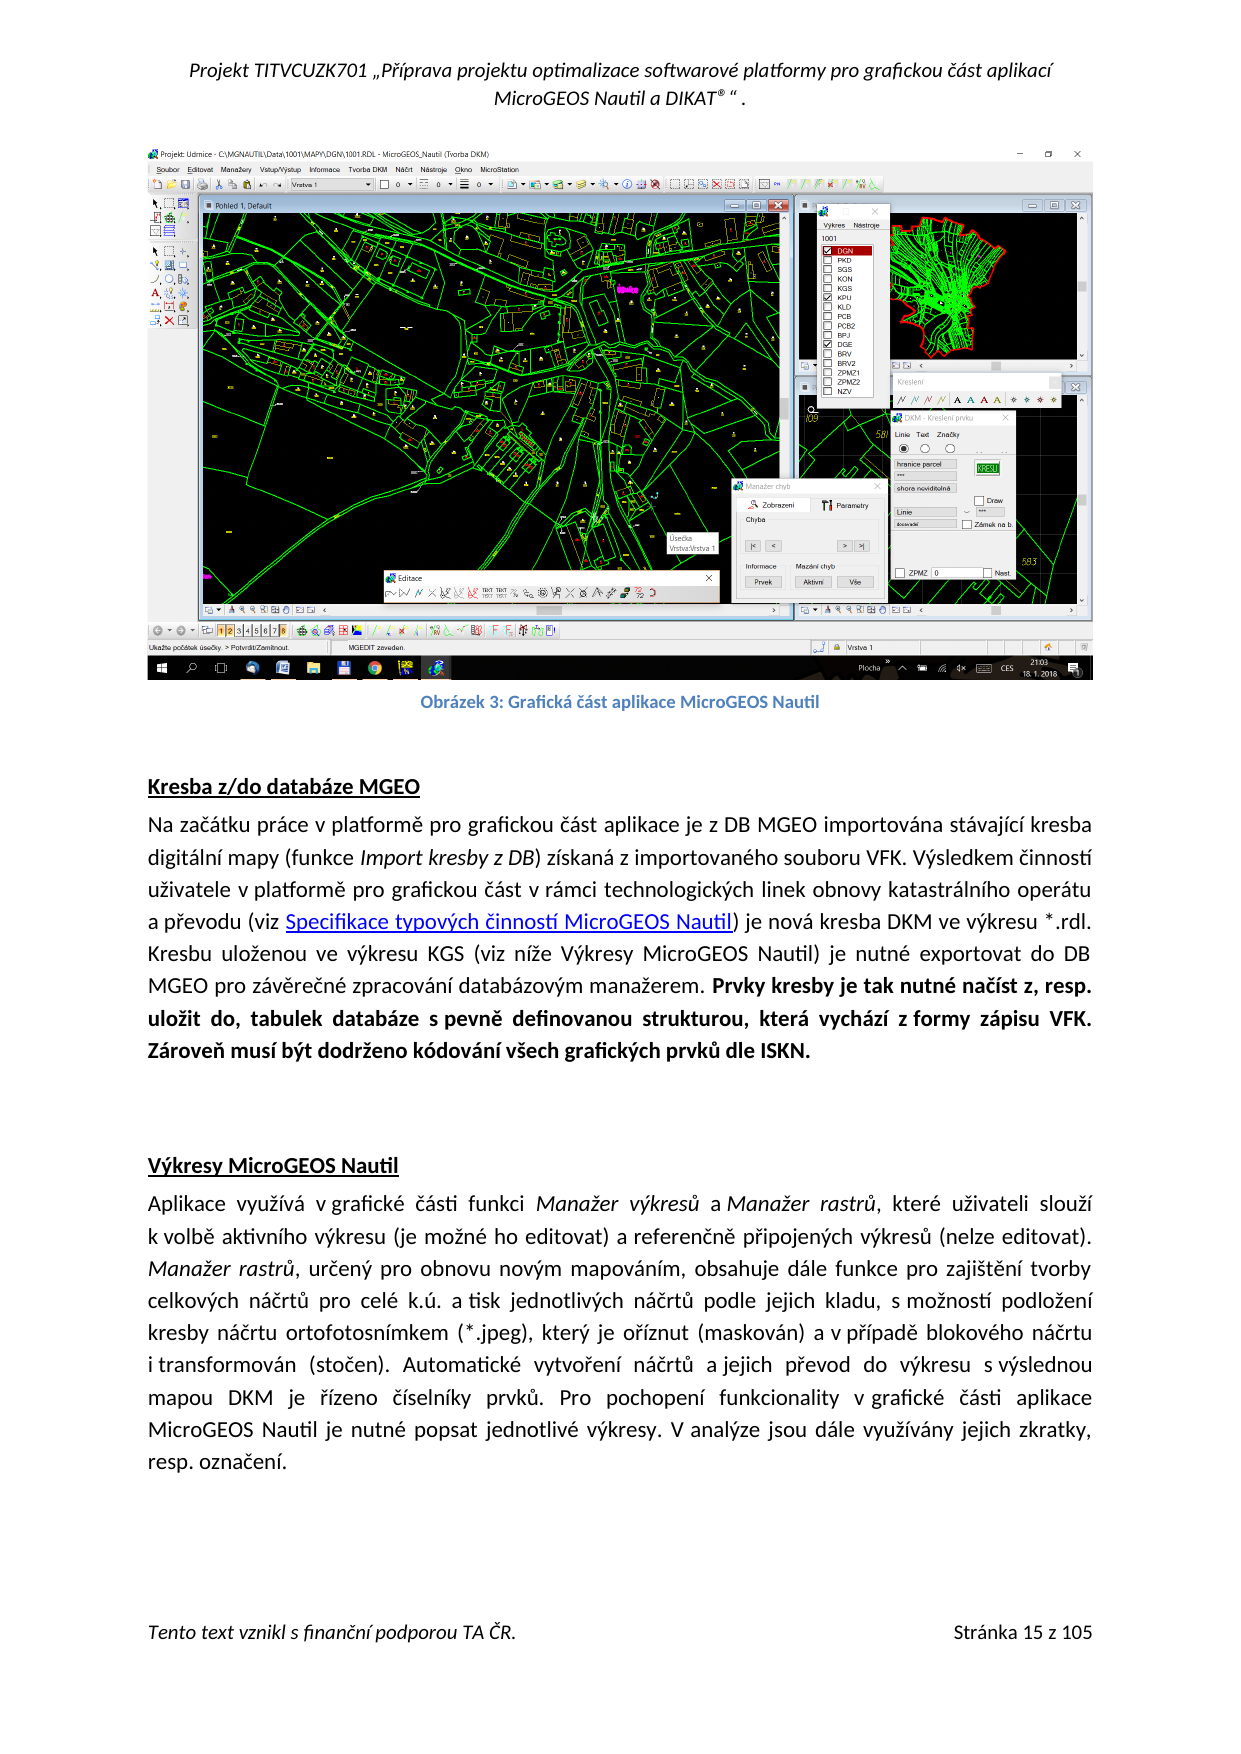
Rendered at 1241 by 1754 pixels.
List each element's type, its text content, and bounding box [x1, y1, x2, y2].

text Kresba z/do databáze MGEO [148, 772, 1093, 800]
text Na začátku práce v platformě pro grafickou část aplikace je z DB MGEO importována stávající kresba digitální mapy (funkce Import kresby z DB) získaná z importovaného souboru VFK. Výsledkem činností uživatele v platformě pro grafickou část v rámci technologických linek obnovy katastrálního operátu a převodu (viz Specifikace typových činností MicroGEOS Nautil) je nová kresba DKM ve výkresu *.rdl. Kresbu uloženou ve výkresu KGS (viz níže Výkresy MicroGEOS Nautil) je nutné exportovat do DB MGEO pro závěrečné zpracování databázovým manažerem. Prvky kresby je tak nutné načíst z, resp. uložit do, tabulek databáze s pevně definovanou strukturou, která vychází z formy zápisu VFK. Zároveň musí být dodrženo kódování všech grafických prvků dle ISKN. [148, 811, 1093, 1064]
text Výkresy MicroGEOS Nautil [148, 1151, 1093, 1179]
text Aplikace využívá v grafické části funkci Manažer výkresů a Manažer rastrů, které uživateli slouží k volbě aktivního výkresu (je možné ho editovat) a referenčně připojených výkresů (nelze editovat). Manažer rastrů, určený pro obnovu novým mapováním, obsahuje dále funkce pro zajištění tvorby celkových náčrtů pro celé k.ú. a tisk jednotlivých náčrtů podle jejich kladu, s možností podložení kresby náčrtu ortofotosnímkem (*.jpeg), který je oříznut (maskován) a v případě blokového náčrtu i transformován (stočen). Automatické vytvoření náčrtů a jejich převod do výkresu s výslednou mapou DKM je řízeno číselníky prvků. Pro pochopení funkcionality v grafické části aplikace MicroGEOS Nautil je nutné popsat jednotlivé výkresy. V analýze jsou dále využívány jejich zkratky, resp. označení. [148, 1189, 1093, 1475]
picture [147, 147, 1093, 680]
